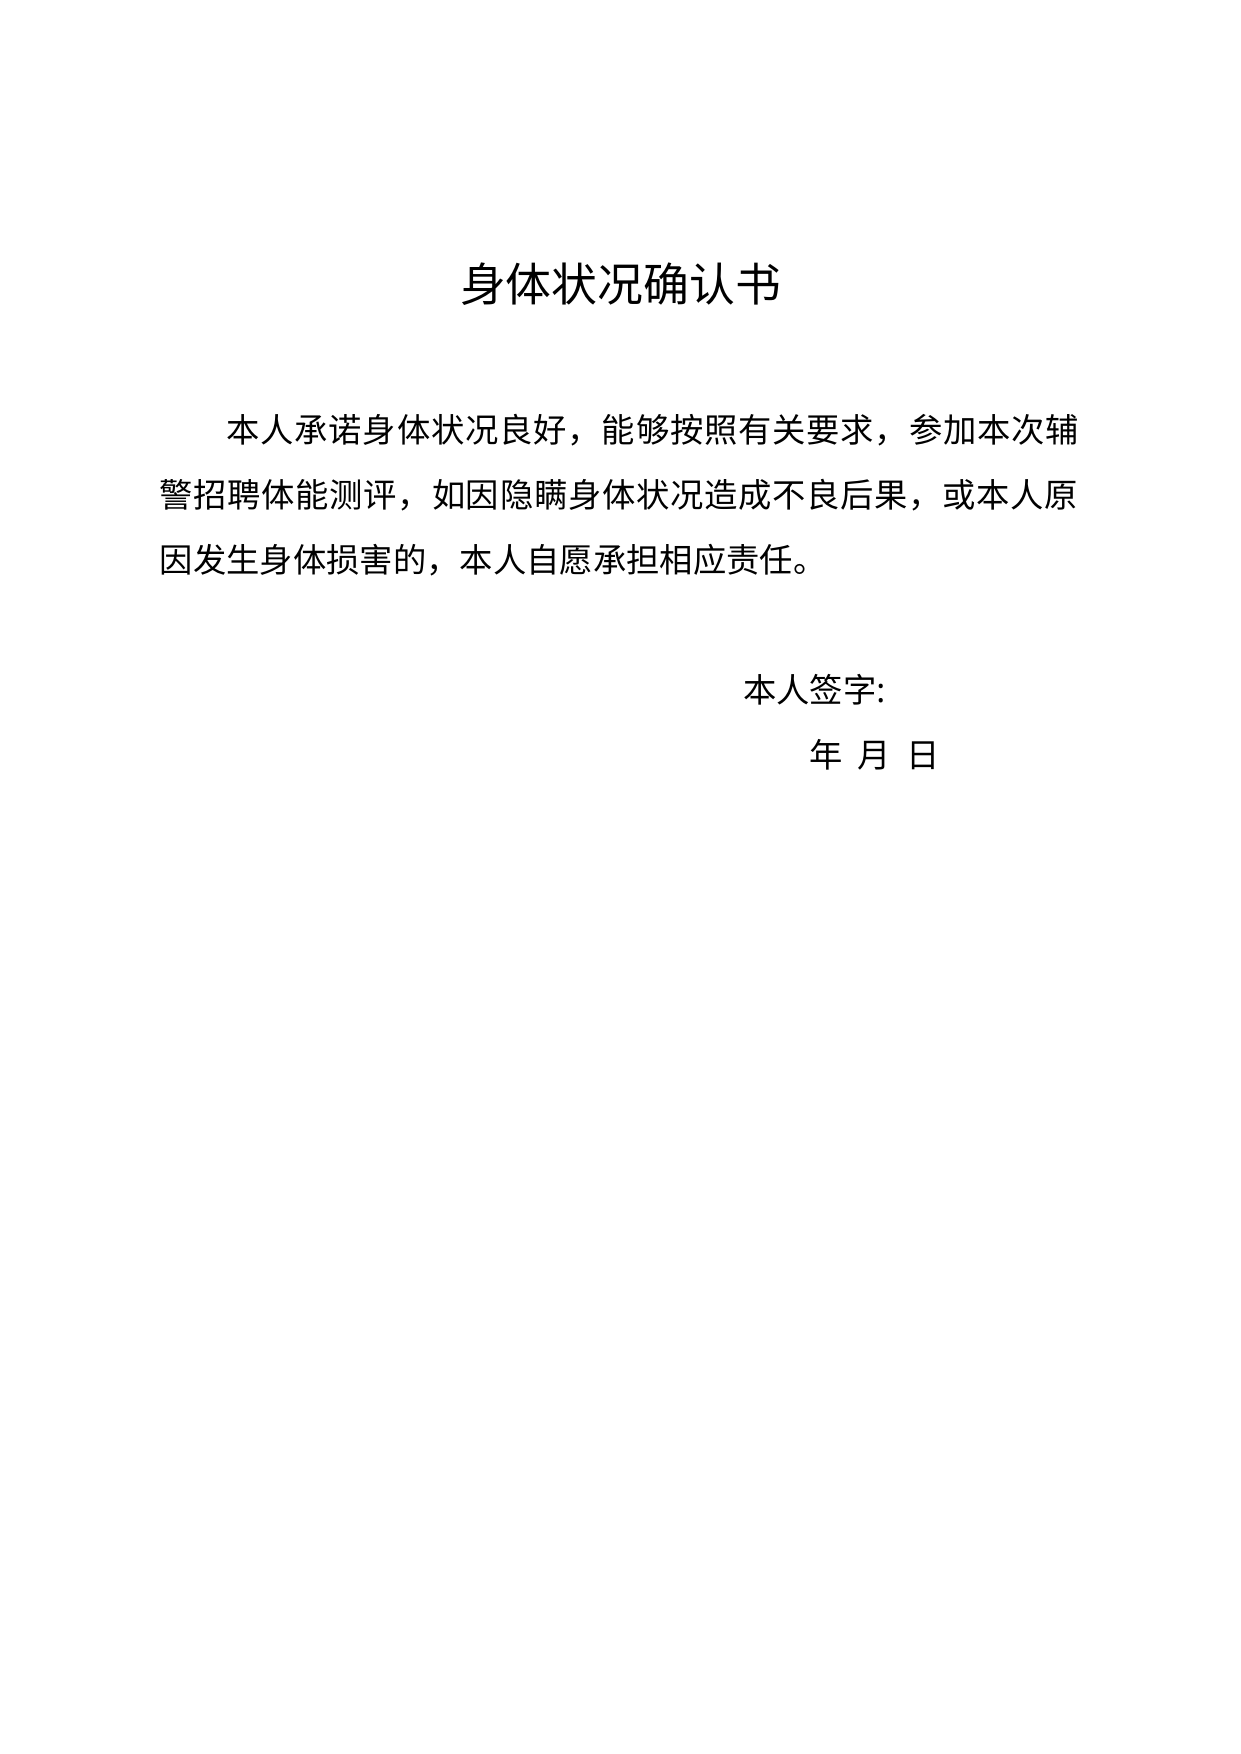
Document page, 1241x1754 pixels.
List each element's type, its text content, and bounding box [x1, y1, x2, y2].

text 年 月 日 [159, 720, 1081, 785]
text 本人签字: [159, 655, 1081, 720]
text 本人承诺身体状况良好，能够按照有关要求，参加本次辅警招聘体能测评，如因隐瞒身体状况造成不良后果，或本人原因发生身体损害的，本人自愿承担相应责任。 [159, 395, 1081, 590]
text 身体状况确认书 [159, 233, 1081, 330]
